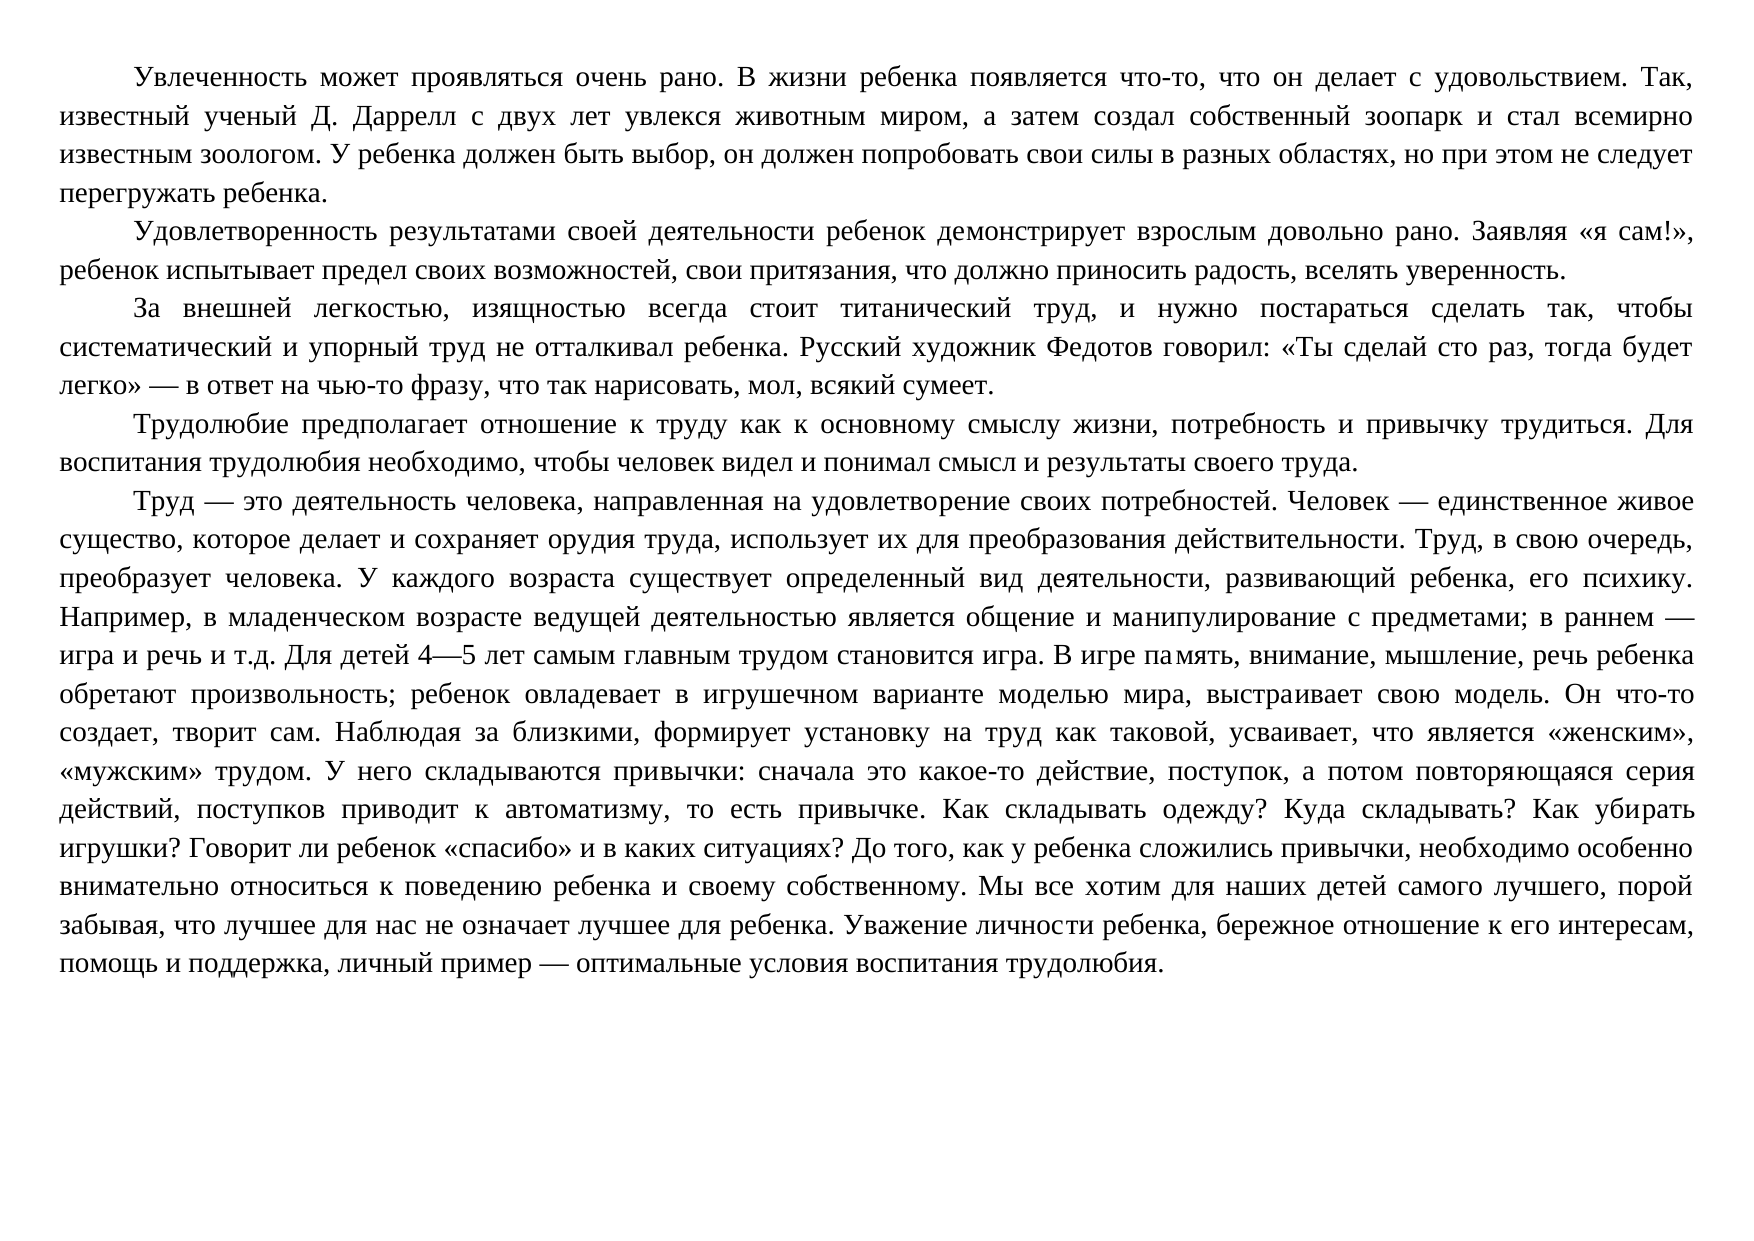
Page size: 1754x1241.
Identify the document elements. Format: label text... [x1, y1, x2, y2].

text За внешней легкостью, изящностью всегда стоит титанический труд, и нужно постараться сделать так, чтобы систематический и упорный труд не отталкивал ребенка. Русский художник Федотов говорил: «Ты сделай сто раз, тогда будет легко» — в ответ на чью-то фразу, что так нарисовать, мол, всякий сумеет. [59, 290, 1695, 401]
text Увлеченность может проявляться очень рано. В жизни ребенка появляется что-то, что он делает с удовольствием. Так, известный ученый Д. Даррелл с двух лет увлекся животным миром, а затем создал собственный зоопарк и стал всемирно известным зоологом. У ребенка должен быть выбор, он должен попробовать свои силы в разных областях, но при этом не следует перегружать ребенка. [59, 59, 1695, 208]
text Труд — это деятельность человека, направленная на удовлетворение своих потребностей. Человек — единственное живое существо, которое делает и сохраняет орудия труда, использует их для преобразования действительности. Труд, в свою очередь, преобразует человека. У каждого возраста существует определенный вид деятельности, развивающий ребенка, его психику. Например, в младенческом возрасте ведущей деятельностью является общение и манипулирование с предметами; в раннем — игра и речь и т.д. Для детей 4—5 лет самым главным трудом становится игра. В игре память, внимание, мышление, речь ребенка обретают произвольность; ребенок овладевает в игрушечном варианте моделью мира, выстраивает свою модель. Он что-то создает, творит сам. Наблюдая за близкими, формирует установку на труд как таковой, усваивает, что является «женским», «мужским» трудом. У него складываются привычки: сначала это какое-то действие, поступок, а потом повторяющаяся серия действий, поступков приводит к автоматизму, то есть привычке. Как складывать одежду? Куда складывать? Как убирать игрушки? Говорит ли ребенок «спасибо» и в каких ситуациях? До того, как у ребенка сложились привычки, необходимо особенно внимательно относиться к поведению ребенка и своему собственному. Мы все хотим для наших детей самого лучшего, порой забывая, что лучшее для нас не означает лучшее для ребенка. Уважение личности ребенка, бережное отношение к его интересам, помощь и поддержка, личный пример — оптимальные условия воспитания трудолюбия. [59, 483, 1695, 979]
text Удовлетворенность результатами своей деятельности ребенок демонстрирует взрослым довольно рано. Заявляя «я сам!», ребенок испытывает предел своих возможностей, свои притязания, что должно приносить радость, вселять уверенность. [59, 213, 1695, 285]
text Трудолюбие предполагает отношение к труду как к основному смыслу жизни, потребность и привычку трудиться. Для воспитания трудолюбия необходимо, чтобы человек видел и понимал смысл и результаты своего труда. [59, 406, 1695, 478]
